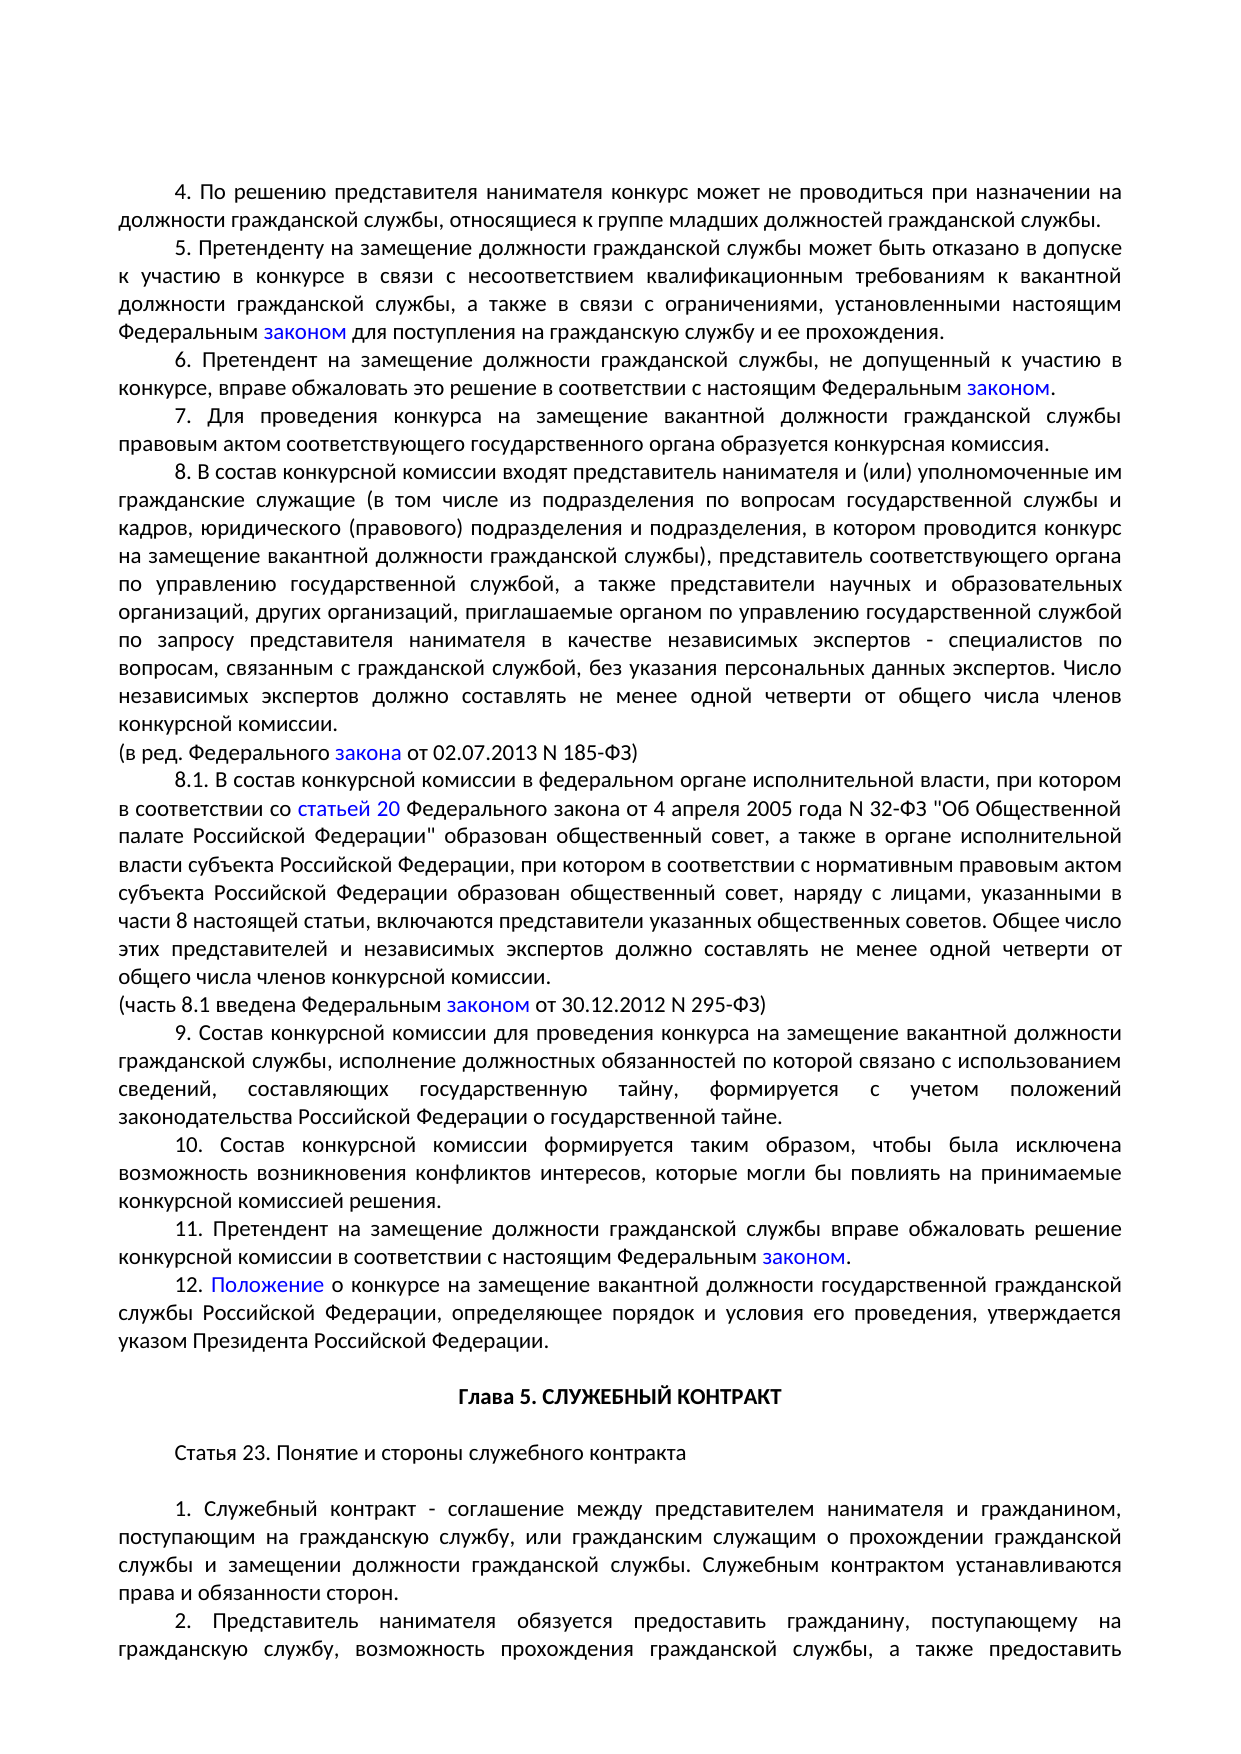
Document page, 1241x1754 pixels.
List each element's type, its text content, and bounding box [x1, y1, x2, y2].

text 8. В состав конкурсной комиссии входят представитель нанимателя и (или) уполномоченные им гражданские служащие (в том числе из подразделения по вопросам государственной службы и кадров, юридического (правового) подразделения и подразделения, в котором проводится конкурс на замещение вакантной должности гражданской службы), представитель соответствующего органа по управлению государственной службой, а также представители научных и образовательных организаций, других организаций, приглашаемые органом по управлению государственной службой по запросу представителя нанимателя в качестве независимых экспертов - специалистов по вопросам, связанным с гражданской службой, без указания персональных данных экспертов. Число независимых экспертов должно составлять не менее одной четверти от общего числа членов конкурсной комиссии. [118, 457, 1122, 738]
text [118, 1606, 1122, 1662]
text 1. Служебный контракт - соглашение между представителем нанимателя и гражданином, поступающим на гражданскую службу, или гражданским служащим о прохождении гражданской службы и замещении должности гражданской службы. Служебным контрактом устанавливаются права и обязанности сторон. [118, 1494, 1122, 1606]
title Глава 5. СЛУЖЕБНЫЙ КОНТРАКТ [118, 1382, 1122, 1410]
text Статья 23. Понятие и стороны служебного контракта [118, 1438, 1122, 1466]
text 10. Состав конкурсной комиссии формируется таким образом, чтобы была исключена возможность возникновения конфликтов интересов, которые могли бы повлиять на принимаемые конкурсной комиссией решения. [118, 1130, 1122, 1214]
text 8.1. В состав конкурсной комиссии в федеральном органе исполнительной власти, при котором в соответствии со статьей 20 Федерального закона от 4 апреля 2005 года N 32-ФЗ "Об Общественной палате Российской Федерации" образован общественный совет, а также в органе исполнительной власти субъекта Российской Федерации, при котором в соответствии с нормативным правовым актом субъекта Российской Федерации образован общественный совет, наряду с лицами, указанными в части 8 настоящей статьи, включаются представители указанных общественных советов. Общее число этих представителей и независимых экспертов должно составлять не менее одной четверти от общего числа членов конкурсной комиссии. [118, 766, 1122, 990]
text (часть 8.1 введена Федеральным законом от 30.12.2012 N 295-ФЗ) [118, 990, 1122, 1018]
text 9. Состав конкурсной комиссии для проведения конкурса на замещение вакантной должности гражданской службы, исполнение должностных обязанностей по которой связано с использованием сведений, составляющих государственную тайну, формируется с учетом положений законодательства Российской Федерации о государственной тайне. [118, 1018, 1122, 1130]
text 12. Положение о конкурсе на замещение вакантной должности государственной гражданской службы Российской Федерации, определяющее порядок и условия его проведения, утверждается указом Президента Российской Федерации. [118, 1270, 1122, 1354]
text 4. По решению представителя нанимателя конкурс может не проводиться при назначении на должности гражданской службы, относящиеся к группе младших должностей гражданской службы. [118, 177, 1122, 233]
text 11. Претендент на замещение должности гражданской службы вправе обжаловать решение конкурсной комиссии в соответствии с настоящим Федеральным законом. [118, 1214, 1122, 1270]
text 5. Претенденту на замещение должности гражданской службы может быть отказано в допуске к участию в конкурсе в связи с несоответствием квалификационным требованиям к вакантной должности гражданской службы, а также в связи с ограничениями, установленными настоящим Федеральным законом для поступления на гражданскую службу и ее прохождения. [118, 233, 1122, 345]
text (в ред. Федерального закона от 02.07.2013 N 185-ФЗ) [118, 738, 1122, 766]
text 7. Для проведения конкурса на замещение вакантной должности гражданской службы правовым актом соответствующего государственного органа образуется конкурсная комиссия. [118, 401, 1122, 457]
text 6. Претендент на замещение должности гражданской службы, не допущенный к участию в конкурсе, вправе обжаловать это решение в соответствии с настоящим Федеральным законом. [118, 345, 1122, 401]
